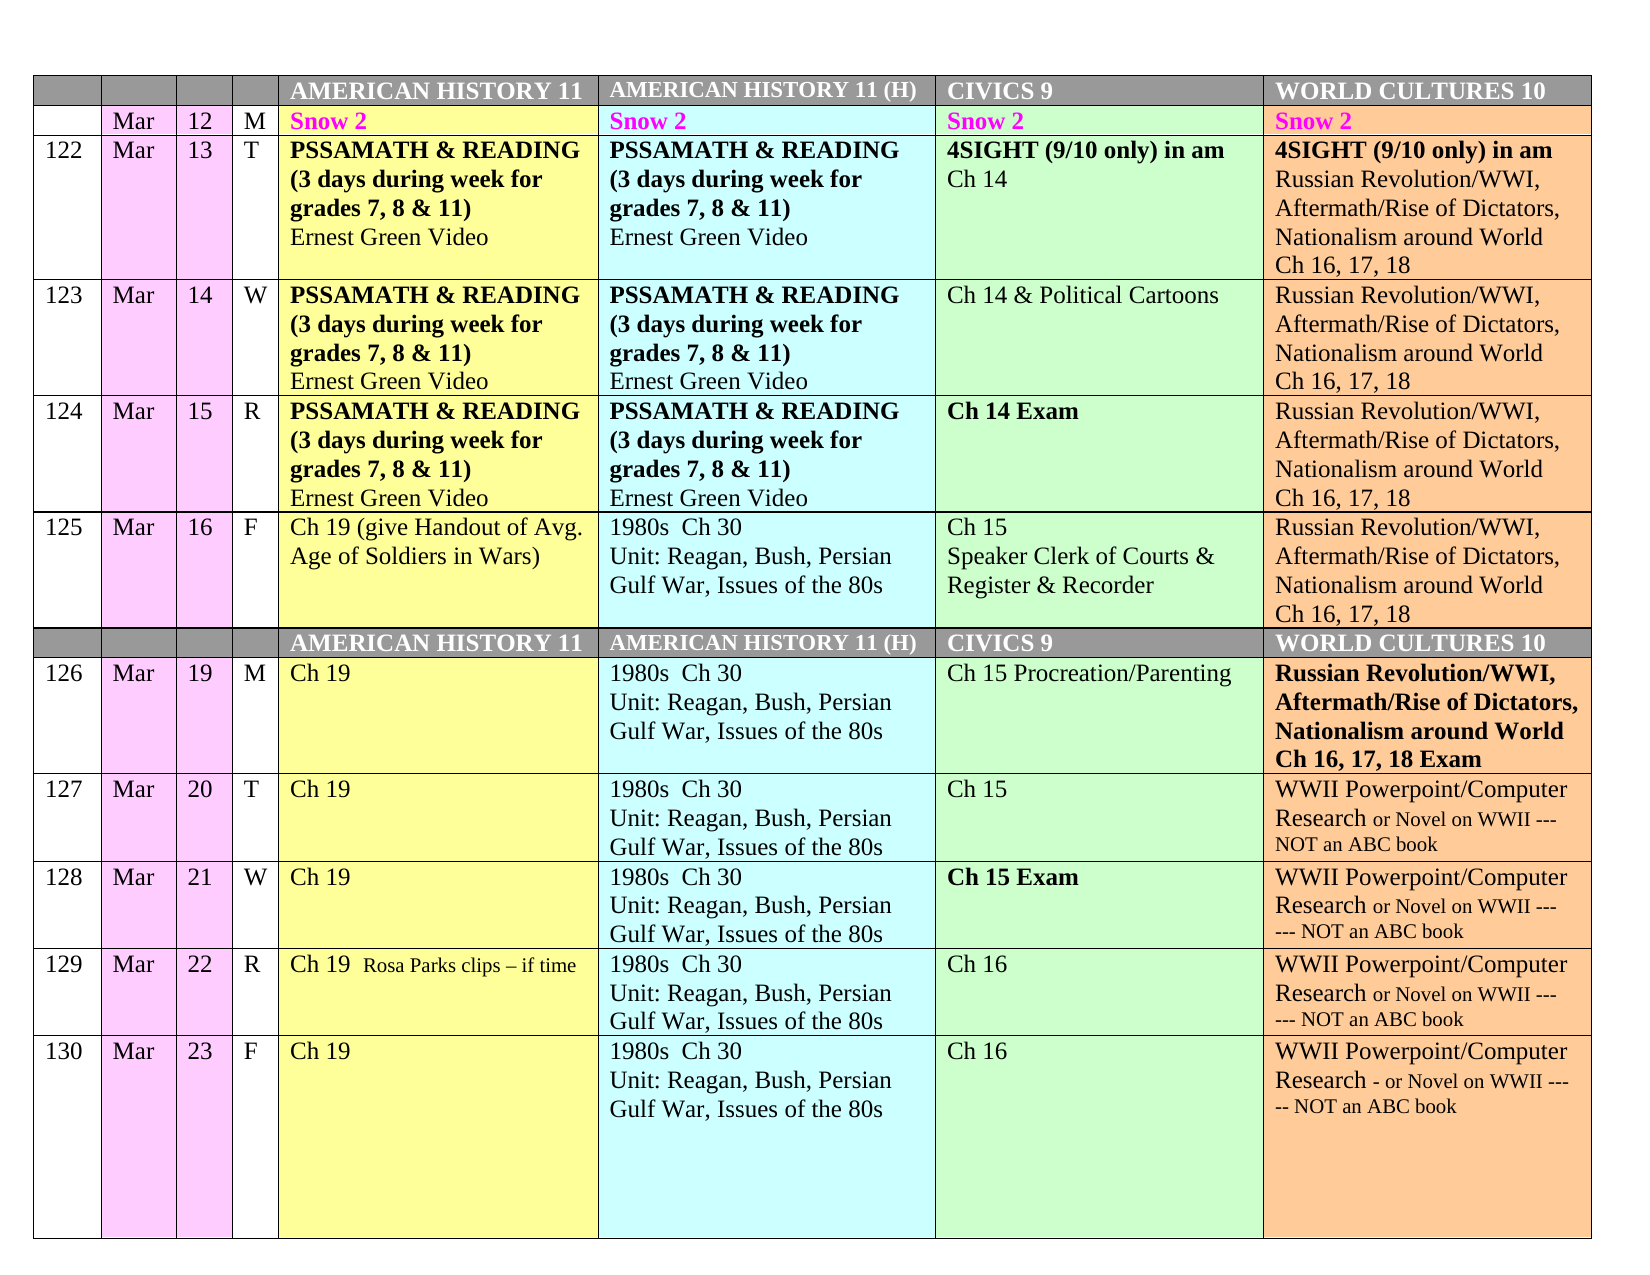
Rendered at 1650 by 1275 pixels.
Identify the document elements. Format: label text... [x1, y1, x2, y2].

table_cell Mar [102, 396, 176, 511]
table_cell WWII Powerpoint/Computer Research or Novel on WWII --- --- NOT an ABC book [1264, 862, 1591, 948]
table_cell F [233, 513, 278, 627]
table_cell Mar [102, 774, 176, 861]
table_cell Mar [102, 1036, 176, 1237]
table_cell PSSAMATH & READING (3 days during week for grades 7, 8 & 11) Ernest Green Video [279, 280, 598, 395]
table_cell CIVICS 9 [936, 76, 1263, 105]
table_cell 127 [34, 774, 101, 861]
table_cell CIVICS 9 [936, 629, 1263, 657]
table_cell 124 [34, 396, 101, 511]
table_cell PSSAMATH & READING (3 days during week for grades 7, 8 & 11) Ernest Green Video [599, 280, 935, 395]
table_cell PSSAMATH & READING (3 days during week for grades 7, 8 & 11) Ernest Green Video [599, 396, 935, 511]
table_cell Russian Revolution/WWI, Aftermath/Rise of Dictators, Nationalism around World Ch 16, 17, 18 [1264, 396, 1591, 511]
table_cell 4SIGHT (9/10 only) in am Ch 14 [936, 136, 1263, 279]
table_cell 130 [34, 1036, 101, 1237]
table_cell AMERICAN HISTORY 11 [279, 76, 598, 105]
table_cell PSSAMATH & READING (3 days during week for grades 7, 8 & 11) Ernest Green Video [279, 136, 598, 279]
table_cell [102, 76, 176, 105]
table_cell 1980s Ch 30 Unit: Reagan, Bush, Persian Gulf War, Issues of the 80s [599, 774, 935, 861]
table_cell Ch 15 Speaker Clerk of Courts & Register & Recorder [936, 513, 1263, 627]
table_cell 126 [34, 658, 101, 773]
table_cell 15 [177, 396, 232, 511]
table_cell AMERICAN HISTORY 11 (H) [599, 76, 935, 105]
table_cell Ch 19 (give Handout of Avg. Age of Soldiers in Wars) [279, 513, 598, 627]
table_cell T [233, 136, 278, 279]
table_cell WWII Powerpoint/Computer Research or Novel on WWII --- --- NOT an ABC book [1264, 949, 1591, 1035]
table_cell Mar [102, 862, 176, 948]
table_cell Mar [102, 658, 176, 773]
table_cell Ch 16 [936, 1036, 1263, 1237]
table_cell Ch 15 [936, 774, 1263, 861]
table_cell [233, 629, 278, 657]
table_cell Mar [102, 280, 176, 395]
table_cell WWII Powerpoint/Computer Research or Novel on WWII --- NOT an ABC book [1264, 774, 1591, 861]
table_cell Ch 19 [279, 862, 598, 948]
table_cell Mar [102, 949, 176, 1035]
table_cell Snow 2 [1264, 106, 1591, 134]
table_cell Ch 19 [279, 774, 598, 861]
table_cell 19 [177, 658, 232, 773]
table_cell Russian Revolution/WWI, Aftermath/Rise of Dictators, Nationalism around World Ch 16, 17, 18 Exam [1264, 658, 1591, 773]
table_cell 16 [177, 513, 232, 627]
table_cell 1980s Ch 30 Unit: Reagan, Bush, Persian Gulf War, Issues of the 80s [599, 658, 935, 773]
table_cell 123 [34, 280, 101, 395]
table_cell W [233, 280, 278, 395]
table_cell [599, 1036, 935, 1237]
table_cell F [233, 1036, 278, 1237]
table_cell Snow 2 [599, 106, 935, 134]
table_cell Snow 2 [279, 106, 598, 134]
table_cell 22 [177, 949, 232, 1035]
table_cell Russian Revolution/WWI, Aftermath/Rise of Dictators, Nationalism around World Ch 16, 17, 18 [1264, 280, 1591, 395]
table_cell Ch 16 [936, 949, 1263, 1035]
table_cell 13 [177, 136, 232, 279]
table_cell 4SIGHT (9/10 only) in am Russian Revolution/WWI, Aftermath/Rise of Dictators, Nationalism around World Ch 16, 17, 18 [1264, 136, 1591, 279]
table_cell 14 [177, 280, 232, 395]
table_cell 128 [34, 862, 101, 948]
table_cell 1980s Ch 30 Unit: Reagan, Bush, Persian Gulf War, Issues of the 80s [599, 862, 935, 948]
table_cell Snow 2 [936, 106, 1263, 134]
table_cell Ch 14 Exam [936, 396, 1263, 511]
table_cell AMERICAN HISTORY 11 [279, 629, 598, 657]
table_cell WORLD CULTURES 10 [1264, 76, 1591, 105]
table_cell Ch 19 Rosa Parks clips – if time [279, 949, 598, 1035]
table_cell Ch 19 [279, 658, 598, 773]
table_cell 125 [34, 513, 101, 627]
table_cell 12 [177, 106, 232, 134]
table_cell 122 [34, 136, 101, 279]
table_cell R [233, 396, 278, 511]
table_cell 23 [177, 1036, 232, 1237]
table_cell [233, 76, 278, 105]
table_cell Mar [102, 513, 176, 627]
table_cell 20 [177, 774, 232, 861]
table_cell 1980s Ch 30 Unit: Reagan, Bush, Persian Gulf War, Issues of the 80s [599, 513, 935, 627]
table_cell Ch 15 Procreation/Parenting [936, 658, 1263, 773]
table_cell Ch 14 & Political Cartoons [936, 280, 1263, 395]
table_cell Mar [102, 106, 176, 134]
table_cell Ch 15 Exam [936, 862, 1263, 948]
table_cell 21 [177, 862, 232, 948]
table_cell M [233, 106, 278, 134]
table_cell AMERICAN HISTORY 11 (H) [599, 629, 935, 657]
table_cell 129 [34, 949, 101, 1035]
table_cell PSSAMATH & READING (3 days during week for grades 7, 8 & 11) Ernest Green Video [599, 136, 935, 279]
table_cell [177, 76, 232, 105]
table_cell Ch 19 [279, 1036, 598, 1237]
table_cell T [233, 774, 278, 861]
table_cell [34, 106, 101, 134]
table_cell 1980s Ch 30 Unit: Reagan, Bush, Persian Gulf War, Issues of the 80s [599, 949, 935, 1035]
table_cell Russian Revolution/WWI, Aftermath/Rise of Dictators, Nationalism around World Ch 16, 17, 18 [1264, 513, 1591, 627]
table_cell [34, 629, 101, 657]
table_cell W [233, 862, 278, 948]
table_cell [177, 629, 232, 657]
table_cell [34, 76, 101, 105]
table_cell R [233, 949, 278, 1035]
table_cell M [233, 658, 278, 773]
table_cell PSSAMATH & READING (3 days during week for grades 7, 8 & 11) Ernest Green Video [279, 396, 598, 511]
table_cell [102, 629, 176, 657]
table_cell Mar [102, 136, 176, 279]
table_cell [1264, 1036, 1591, 1237]
table_cell WORLD CULTURES 10 [1264, 629, 1591, 657]
